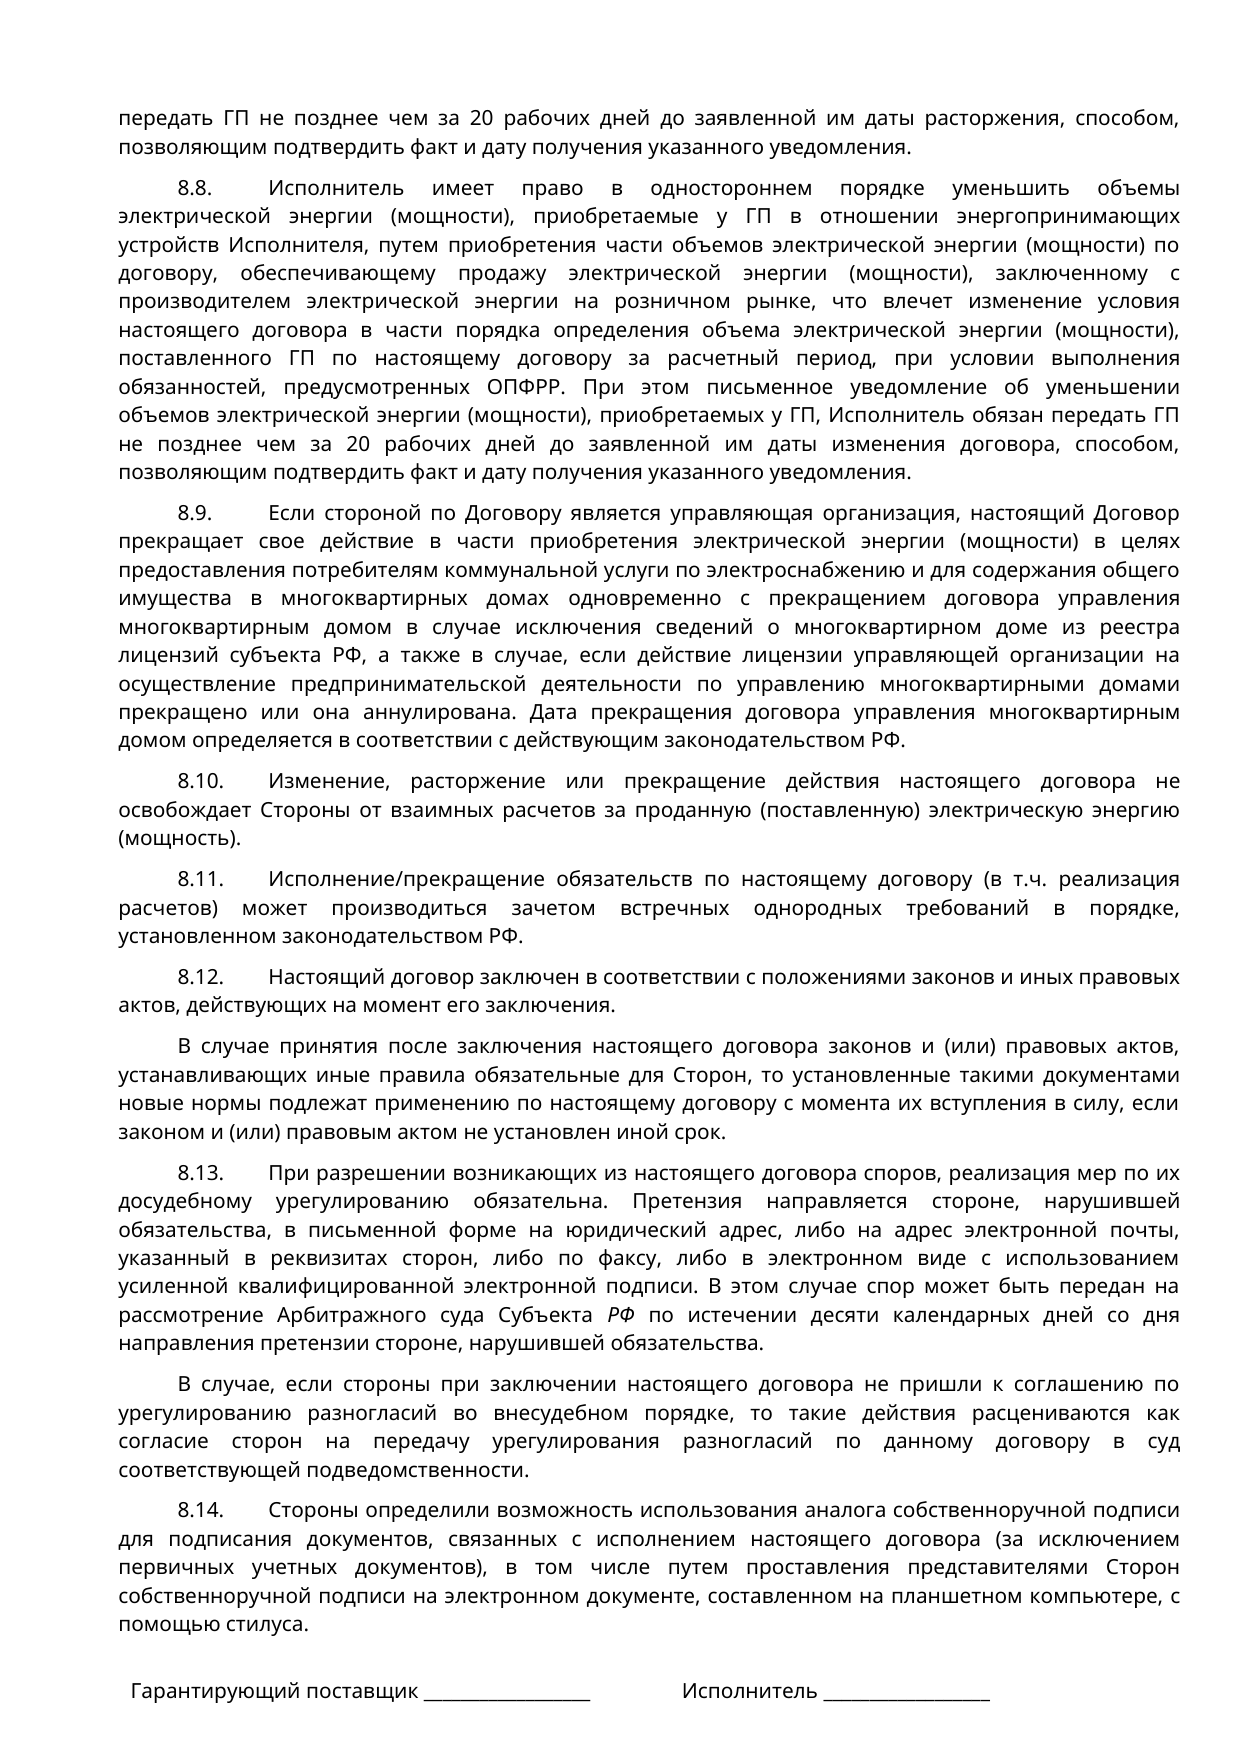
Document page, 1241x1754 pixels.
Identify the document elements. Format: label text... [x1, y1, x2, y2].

list В случае принятия после заключения настоящего договора законов и (или) правовых актов, устанавливающих иные правила обязательные для Сторон, то установленные такими документами новые нормы подлежат применению по настоящему договору с момента их вступления в силу, если законом и (или) правовым актом не установлен иной срок. [118, 1032, 1181, 1145]
list Если стороной по Договору является управляющая организация, настоящий Договор прекращает свое действие в части приобретения электрической энергии (мощности) в целях предоставления потребителям коммунальной услуги по электроснабжению и для содержания общего имущества в многоквартирных домах одновременно с прекращением договора управления многоквартирным домом в случае исключения сведений о многоквартирном доме из реестра лицензий субъекта РФ, а также в случае, если действие лицензии управляющей организации на осуществление предпринимательской деятельности по управлению многоквартирными домами прекращено или она аннулирована. Дата прекращения договора управления многоквартирным домом определяется в соответствии с действующим законодательством РФ. [118, 498, 1181, 754]
list Изменение, расторжение или прекращение действия настоящего договора не освобождает Стороны от взаимных расчетов за проданную (поставленную) электрическую энергию (мощность). [118, 767, 1181, 852]
list Настоящий договор заключен в соответствии с положениями законов и иных правовых актов, действующих на момент его заключения. [118, 962, 1181, 1019]
list Исполнение/прекращение обязательств по настоящему договору (в т.ч. реализация расчетов) может производиться зачетом встречных однородных требований в порядке, установленном законодательством РФ. [118, 864, 1181, 950]
list При разрешении возникающих из настоящего договора споров, реализация мер по их досудебному урегулированию обязательна. Претензия направляется стороне, нарушившей обязательства, в письменной форме на юридический адрес, либо на адрес электронной почты, указанный в реквизитах сторон, либо по факсу, либо в электронном виде с использованием усиленной квалифицированной электронной подписи. В этом случае спор может быть передан на рассмотрение Арбитражного суда Субъекта РФ по истечении десяти календарных дней со дня направления претензии стороне, нарушившей обязательства. [118, 1158, 1181, 1357]
list Стороны определили возможность использования аналога собственноручной подписи для подписания документов, связанных с исполнением настоящего договора (за исключением первичных учетных документов), в том числе путем проставления представителями Сторон собственноручной подписи на электронном документе, составленном на планшетном компьютере, с помощью стилуса. [118, 1496, 1181, 1638]
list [118, 103, 1181, 160]
list Исполнитель имеет право в одностороннем порядке уменьшить объемы электрической энергии (мощности), приобретаемые у ГП в отношении энергопринимающих устройств Исполнителя, путем приобретения части объемов электрической энергии (мощности) по договору, обеспечивающему продажу электрической энергии (мощности), заключенному с производителем электрической энергии на розничном рынке, что влечет изменение условия настоящего договора в части порядка определения объема электрической энергии (мощности), поставленного ГП по настоящему договору за расчетный период, при условии выполнения обязанностей, предусмотренных ОПФРР. При этом письменное уведомление об уменьшении объемов электрической энергии (мощности), приобретаемых у ГП, Исполнитель обязан передать ГП не позднее чем за 20 рабочих дней до заявленной им даты изменения договора, способом, позволяющим подтвердить факт и дату получения указанного уведомления. [118, 173, 1181, 486]
list В случае, если стороны при заключении настоящего договора не пришли к соглашению по урегулированию разногласий во внесудебном порядке, то такие действия расцениваются как согласие сторон на передачу урегулирования разногласий по данному договору в суд соответствующей подведомственности. [118, 1369, 1181, 1483]
